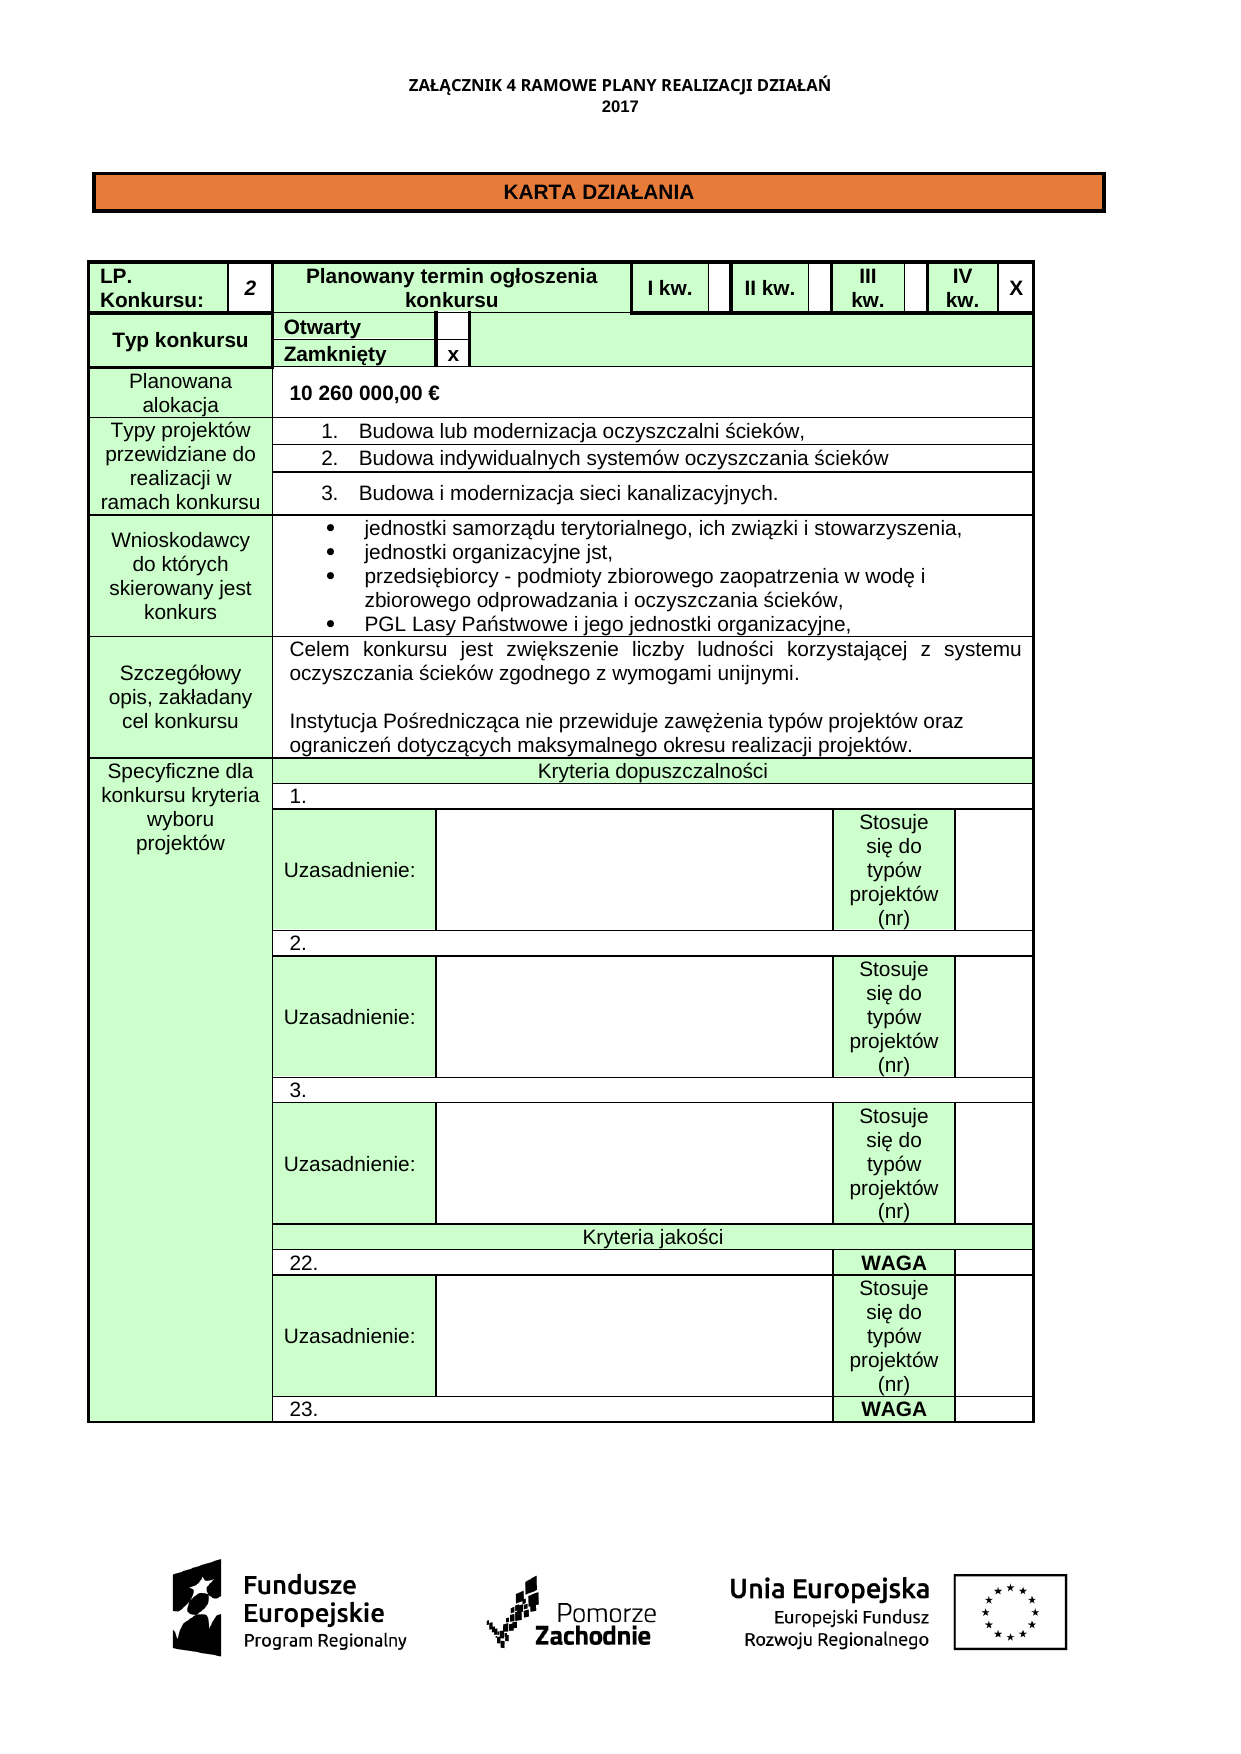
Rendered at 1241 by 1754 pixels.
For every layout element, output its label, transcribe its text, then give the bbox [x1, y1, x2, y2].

table_cell Typy projektów przewidziane do realizacji w ramach konkursu [90, 418, 272, 514]
table_cell Stosuje się do typów projektów (nr) [834, 1103, 954, 1223]
table_cell Otwarty [274, 313, 434, 338]
table_cell [956, 1103, 1032, 1223]
table_cell Typ konkursu [90, 315, 271, 366]
table_cell x [438, 340, 468, 366]
table_cell Kryteria jakości [273, 1225, 1032, 1249]
table_cell jednostki samorządu terytorialnego, ich związki i stowarzyszenia, jednostki organizacyjne jst, przedsiębiorcy - podmioty zbiorowego zaopatrzenia w wodę i zbiorowego odprowadzania i oczyszczania ścieków, PGL Lasy Państwowe i jego jednostki organizacyjne, [273, 516, 1032, 636]
table_cell Szczegółowy opis, zakładany cel konkursu [90, 637, 272, 757]
table_header II kw. [733, 264, 808, 311]
table_cell 10 260 000,00 € [273, 367, 1032, 417]
table_header I kw. [633, 264, 708, 311]
table_header [709, 264, 729, 311]
table_cell Zamknięty [274, 340, 434, 366]
table_cell [437, 957, 832, 1076]
table_cell 3. [273, 1078, 1032, 1102]
table_cell [956, 810, 1032, 929]
table_cell Planowana alokacja [90, 369, 272, 417]
table_cell Uzasadnienie: [273, 1276, 435, 1396]
table_cell [273, 1250, 832, 1274]
table_cell [956, 957, 1032, 1076]
picture [148, 1533, 1092, 1681]
table_header X [999, 264, 1032, 311]
table_cell Celem konkursu jest zwiększenie liczby ludności korzystającej z systemu oczyszczania ścieków zgodnego z wymogami unijnymi. Instytucja Pośrednicząca nie przewiduje zawężenia typów projektów oraz ograniczeń dotyczących maksymalnego okresu realizacji projektów. [273, 637, 1032, 757]
table_cell [956, 1397, 1032, 1421]
table_cell [437, 1276, 832, 1396]
table_cell Uzasadnienie: [273, 957, 435, 1076]
table_header KARTA DZIAŁANIA [96, 175, 1102, 209]
table_cell 2. [273, 931, 1032, 955]
table_cell [956, 1276, 1032, 1396]
table_cell [438, 313, 468, 338]
table_header IV kw. [929, 264, 997, 311]
table_cell Budowa indywidualnych systemów oczyszczania ścieków [273, 445, 1032, 471]
table_cell [437, 1103, 832, 1223]
table_cell Wnioskodawcy do których skierowany jest konkurs [90, 516, 272, 636]
table_header LP. Konkursu: [90, 264, 227, 311]
table_cell WAGA [834, 1250, 954, 1274]
table_header 2 [229, 264, 271, 311]
table_cell Stosuje się do typów projektów (nr) [834, 810, 954, 929]
table_header III kw. [833, 264, 904, 311]
table_cell Budowa i modernizacja sieci kanalizacyjnych. [273, 473, 1032, 514]
table_cell [437, 810, 832, 929]
table_cell Stosuje się do typów projektów (nr) [834, 957, 954, 1076]
table_cell WAGA [834, 1397, 954, 1421]
table_header [905, 264, 926, 311]
table_cell Specyficzne dla konkursu kryteria wyboru projektów [90, 759, 272, 1421]
table_cell Uzasadnienie: [273, 1103, 435, 1223]
table_header Planowany termin ogłoszenia konkursu [274, 264, 630, 311]
table_cell Stosuje się do typów projektów (nr) [834, 1276, 954, 1396]
table_cell [956, 1250, 1032, 1274]
table_cell Uzasadnienie: [273, 810, 435, 929]
table_cell [471, 313, 1032, 366]
table_cell [273, 1397, 832, 1421]
table_cell Kryteria dopuszczalności [273, 759, 1032, 783]
table_cell Budowa lub modernizacja oczyszczalni ścieków, [273, 418, 1032, 444]
table_header [809, 264, 830, 311]
table_cell 1. [273, 784, 1032, 808]
